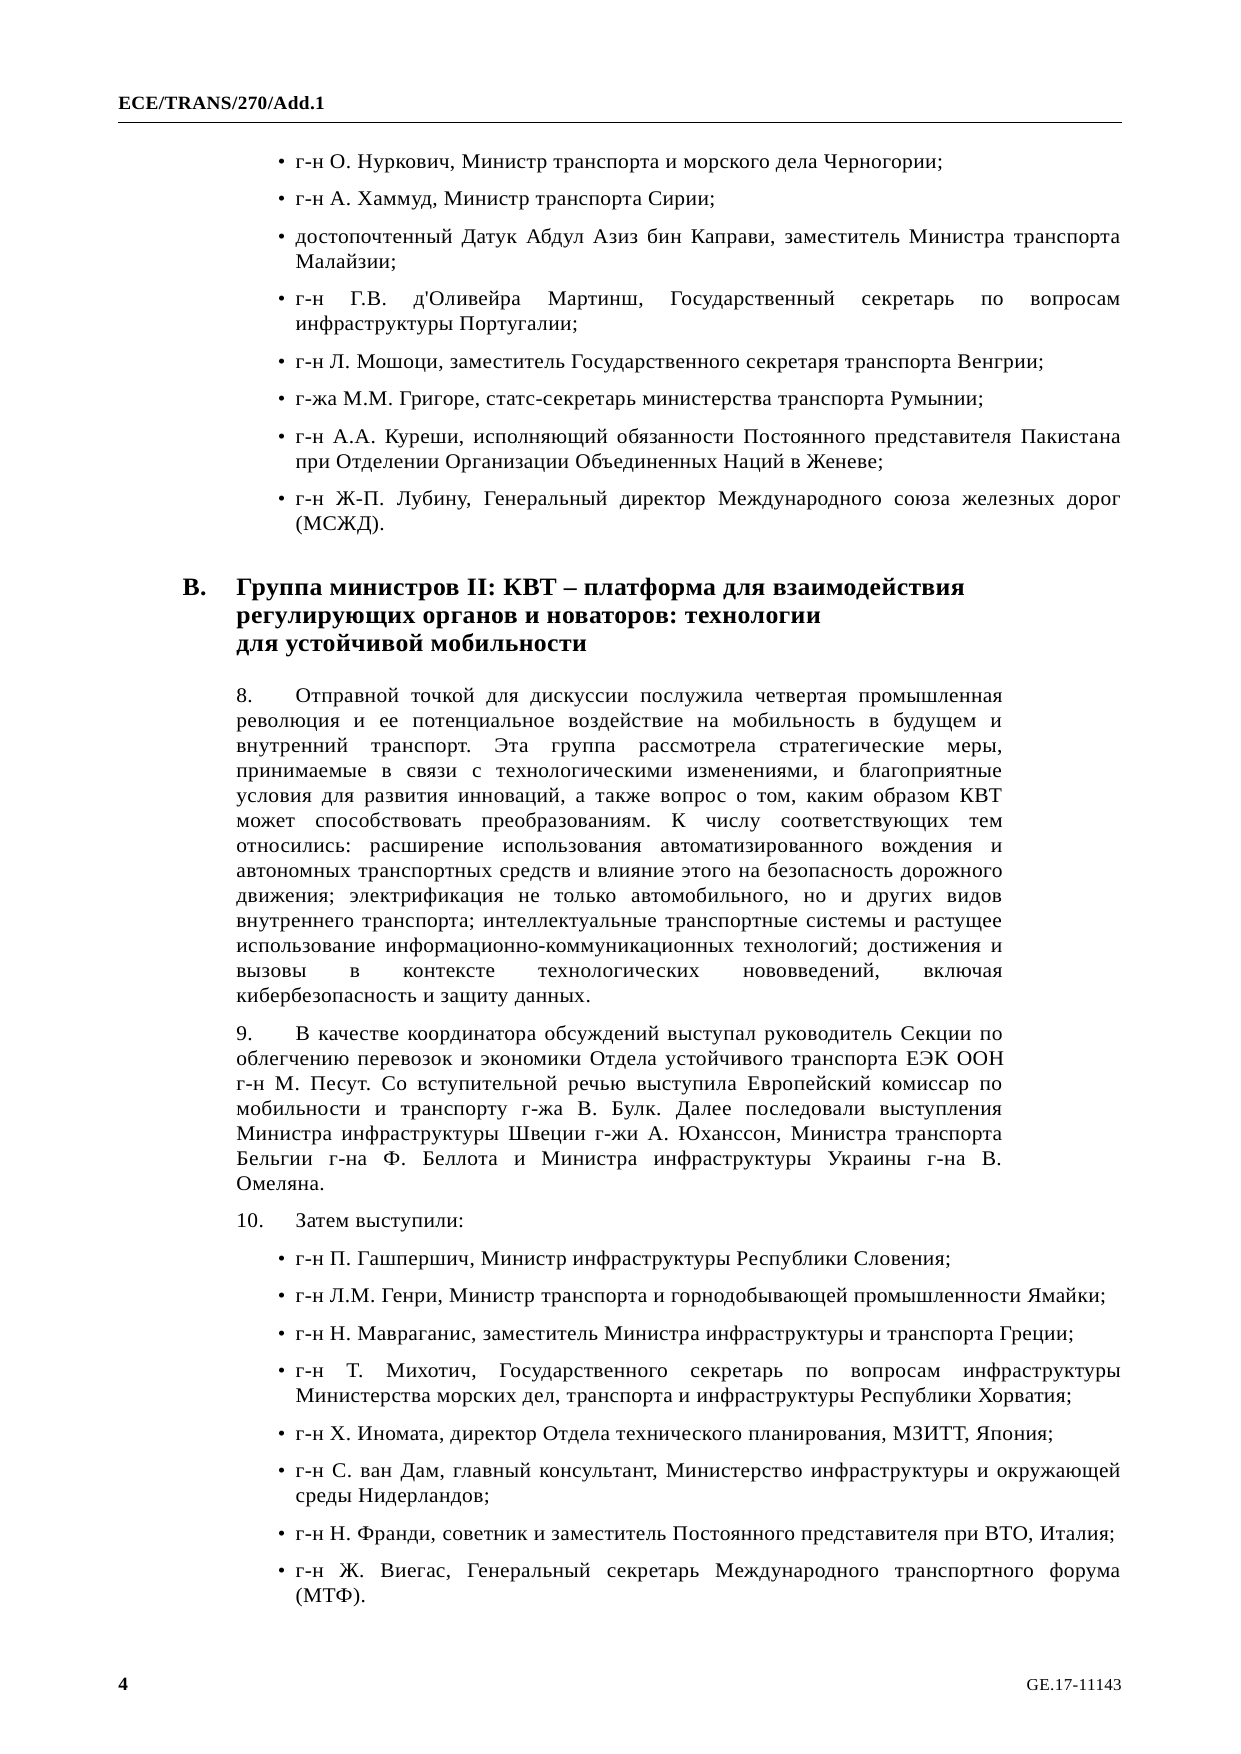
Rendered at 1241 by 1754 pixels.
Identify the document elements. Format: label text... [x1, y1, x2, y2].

text г-н Х. Иномата, директор Отдела технического планирования, МЗИТТ, Япония; [278, 1419, 1122, 1444]
text B. Группа министров II: КВТ – платформа для взаимодействия регулирующих органов и новаторов: технологии для устойчивой мобильности [118, 573, 1004, 657]
text 10. Затем выступили: [236, 1207, 1004, 1232]
text г-н П. Гашпершич, Министр инфраструктуры Республики Словения; [278, 1244, 1122, 1269]
text 9. В качестве координатора обсуждений выступал руководитель Секции по облегчению перевозок и экономики Отдела устойчивого транспорта ЕЭК ООН г-н М. Песут. Со вступительной речью выступила Европейский комиссар по мобильности и транспорту г-жа В. Булк. Далее последовали выступления Министра инфраструктуры Швеции г-жи А. Юханссон, Министра транспорта Бельгии г-на Ф. Беллота и Министра инфраструктуры Украины г-на В. Омеляна. [236, 1019, 1004, 1194]
text г-н A.A. Куреши, исполняющий обязанности Постоянного представителя Пакистана при Отделении Организации Объединенных Наций в Женеве; [278, 423, 1122, 473]
text г-н T. Михотич, Государственного секретарь по вопросам инфраструктуры Министерства морских дел, транспорта и инфраструктуры Республики Хорватия; [278, 1357, 1122, 1407]
text г-н A. Хаммуд, Министр транспорта Сирии; [278, 185, 1122, 210]
text г-н Л. Мошоци, заместитель Государственного секретаря транспорта Венгрии; [278, 348, 1122, 373]
text г-н Л.M. Генри, Министр транспорта и горнодобывающей промышленности Ямайки; [278, 1282, 1122, 1307]
text г-н С. ван Дам, главный консультант, Министерство инфраструктуры и окружающей среды Нидерландов; [278, 1457, 1122, 1507]
text 8. Отправной точкой для дискуссии послужила четвертая промышленная революция и ее потенциальное воздействие на мобильность в будущем и внутренний транспорт. Эта группа рассмотрела стратегические меры, принимаемые в связи с технологическими изменениями, и благоприятные условия для развития инноваций, а также вопрос о том, каким образом КВТ может способствовать преобразованиям. К числу соответствующих тем относились: расширение использования автоматизированного вождения и автономных транспортных средств и влияние этого на безопасность дорожного движения; электрификация не только автомобильного, но и других видов внутреннего транспорта; интеллектуальные транспортные системы и растущее использование информационно-коммуникационных технологий; достижения и вызовы в контексте технологических нововведений, включая кибербезопасность и защиту данных. [236, 682, 1004, 1007]
text г-н Н. Мавраганис, заместитель Министра инфраструктуры и транспорта Греции; [278, 1319, 1122, 1344]
text г-жа M.M. Григоре, статс-секретарь министерства транспорта Румынии; [278, 385, 1122, 410]
text г-н O. Нуркович, Министр транспорта и морского дела Черногории; [278, 148, 1122, 173]
text г-н Н. Франди, советник и заместитель Постоянного представителя при ВТО, Италия; [278, 1519, 1122, 1544]
text достопочтенный Датук Абдул Азиз бин Каправи, заместитель Министра транспорта Малайзии; [278, 223, 1122, 273]
text г-н Ж. Виегас, Генеральный секретарь Международного транспортного форума (МТФ). [278, 1557, 1122, 1607]
text г-н Ж-П. Лубину, Генеральный директор Международного союза железных дорог (МСЖД). [278, 485, 1122, 535]
text г-н Г.В. д'Оливейра Мартинш, Государственный секретарь по вопросам инфраструктуры Португалии; [278, 285, 1122, 335]
